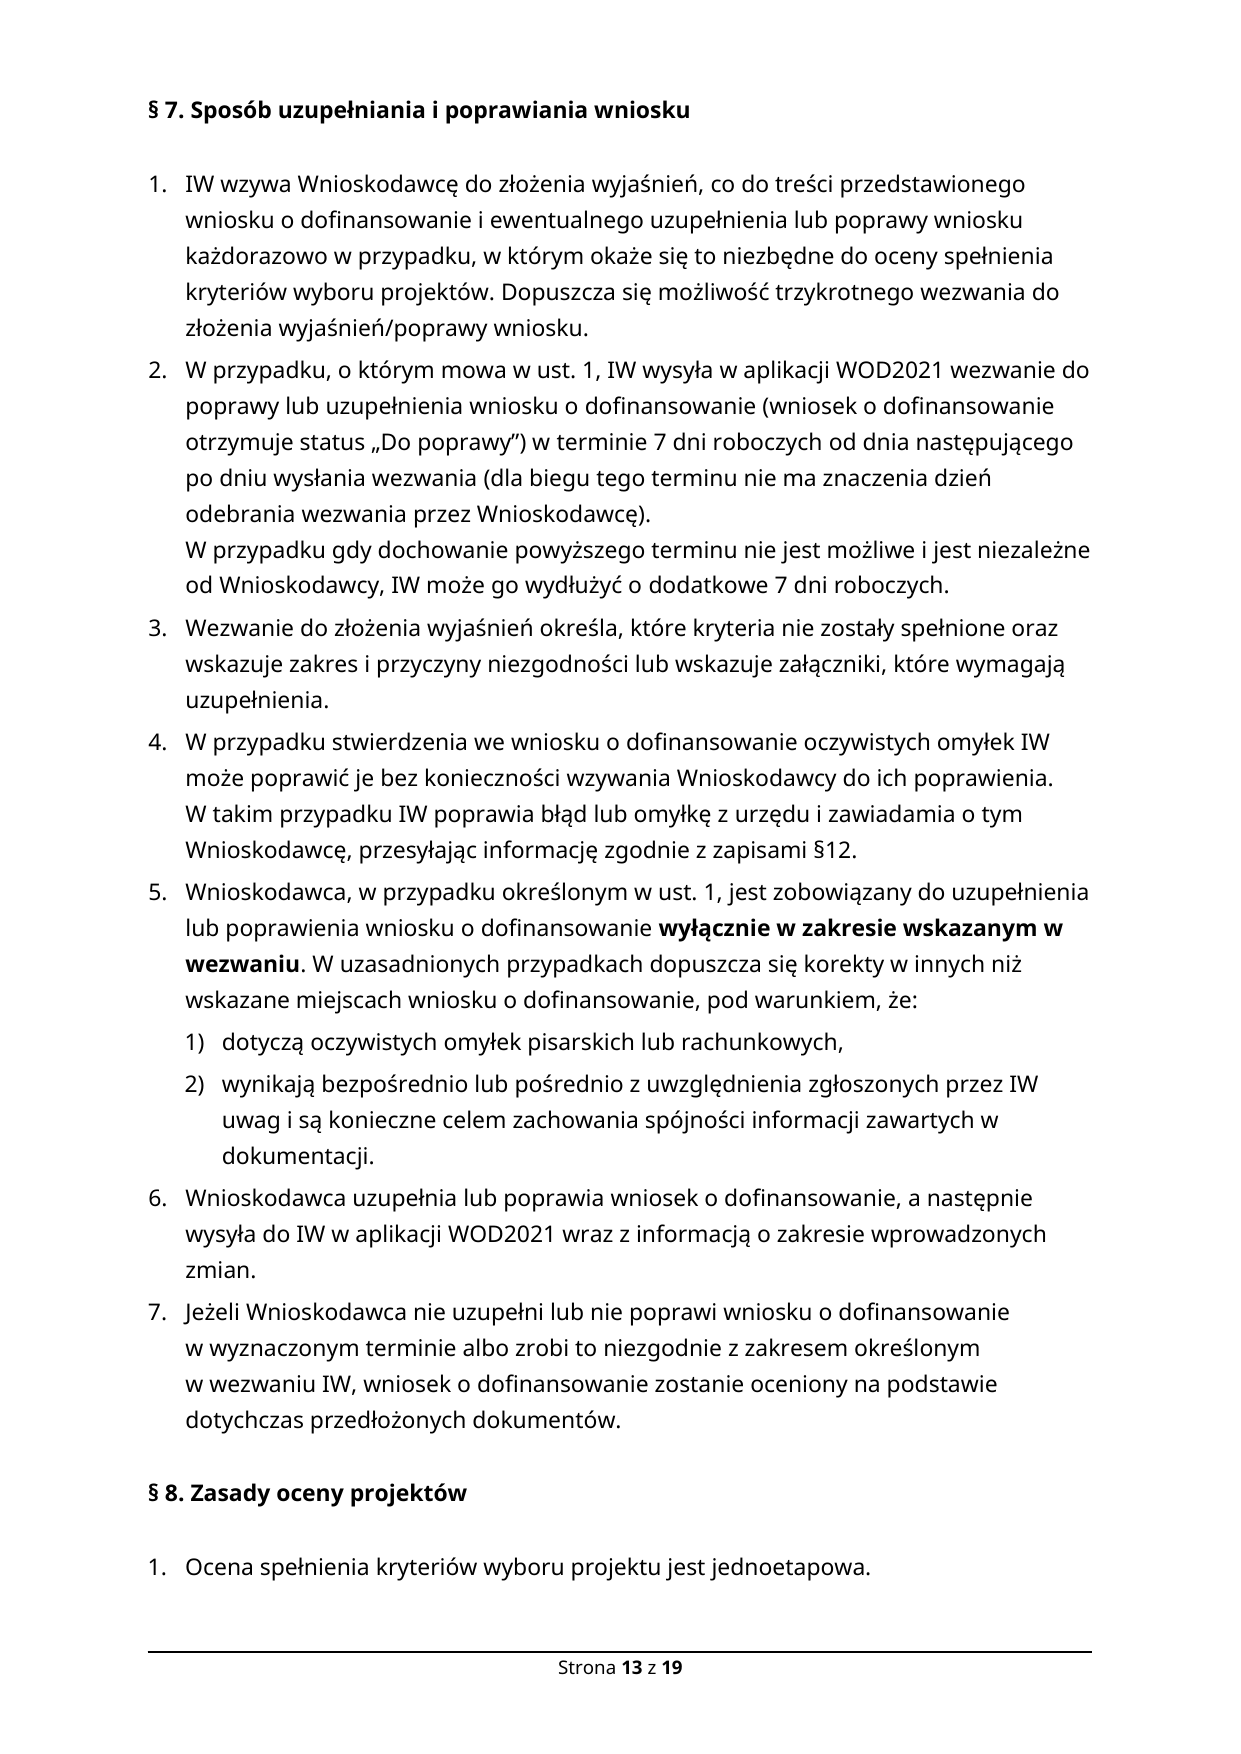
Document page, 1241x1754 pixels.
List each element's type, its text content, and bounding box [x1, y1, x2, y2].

subtitle § 7. Sposób uzupełniania i poprawiania wniosku [148, 94, 1092, 126]
list wynikają bezpośrednio lub pośrednio z uwzględnienia zgłoszonych przez IW uwag i są konieczne celem zachowania spójności informacji zawartych w dokumentacji. [184, 1068, 1092, 1171]
list Ocena spełnienia kryteriów wyboru projektu jest jednoetapowa. [147, 1551, 1092, 1582]
list Jeżeli Wnioskodawca nie uzupełni lub nie poprawi wniosku o dofinansowanie w wyznaczonym terminie albo zrobi to niezgodnie z zakresem określonym w wezwaniu IW, wniosek o dofinansowanie zostanie oceniony na podstawie dotychczas przedłożonych dokumentów. [148, 1296, 1092, 1435]
list IW wzywa Wnioskodawcę do złożenia wyjaśnień, co do treści przedstawionego wniosku o dofinansowanie i ewentualnego uzupełnienia lub poprawy wniosku każdorazowo w przypadku, w którym okaże się to niezbędne do oceny spełnienia kryteriów wyboru projektów. Dopuszcza się możliwość trzykrotnego wezwania do złożenia wyjaśnień/poprawy wniosku. [148, 168, 1092, 343]
list Wnioskodawca, w przypadku określonym w ust. 1, jest zobowiązany do uzupełnienia lub poprawienia wniosku o dofinansowanie wyłącznie w zakresie wskazanym w wezwaniu. W uzasadnionych przypadkach dopuszcza się korekty w innych niż wskazane miejscach wniosku o dofinansowanie, pod warunkiem, że: [148, 876, 1092, 1015]
subtitle § 8. Zasady oceny projektów [148, 1477, 1092, 1508]
list Wnioskodawca uzupełnia lub poprawia wniosek o dofinansowanie, a następnie wysyła do IW w aplikacji WOD2021 wraz z informacją o zakresie wprowadzonych zmian. [148, 1182, 1092, 1285]
list Wezwanie do złożenia wyjaśnień określa, które kryteria nie zostały spełnione oraz wskazuje zakres i przyczyny niezgodności lub wskazuje załączniki, które wymagają uzupełnienia. [148, 612, 1092, 715]
list W przypadku stwierdzenia we wniosku o dofinansowanie oczywistych omyłek IW może poprawić je bez konieczności wzywania Wnioskodawcy do ich poprawienia. W takim przypadku IW poprawia błąd lub omyłkę z urzędu i zawiadamia o tym Wnioskodawcę, przesyłając informację zgodnie z zapisami §12. [148, 726, 1092, 865]
list dotyczą oczywistych omyłek pisarskich lub rachunkowych, [184, 1026, 1092, 1057]
list W przypadku, o którym mowa w ust. 1, IW wysyła w aplikacji WOD2021 wezwanie do poprawy lub uzupełnienia wniosku o dofinansowanie (wniosek o dofinansowanie otrzymuje status „Do poprawy”) w terminie 7 dni roboczych od dnia następującego po dniu wysłania wezwania (dla biegu tego terminu nie ma znaczenia dzień odebrania wezwania przez Wnioskodawcę). W przypadku gdy dochowanie powyższego terminu nie jest możliwe i jest niezależne od Wnioskodawcy, IW może go wydłużyć o dodatkowe 7 dni roboczych. [148, 354, 1092, 601]
